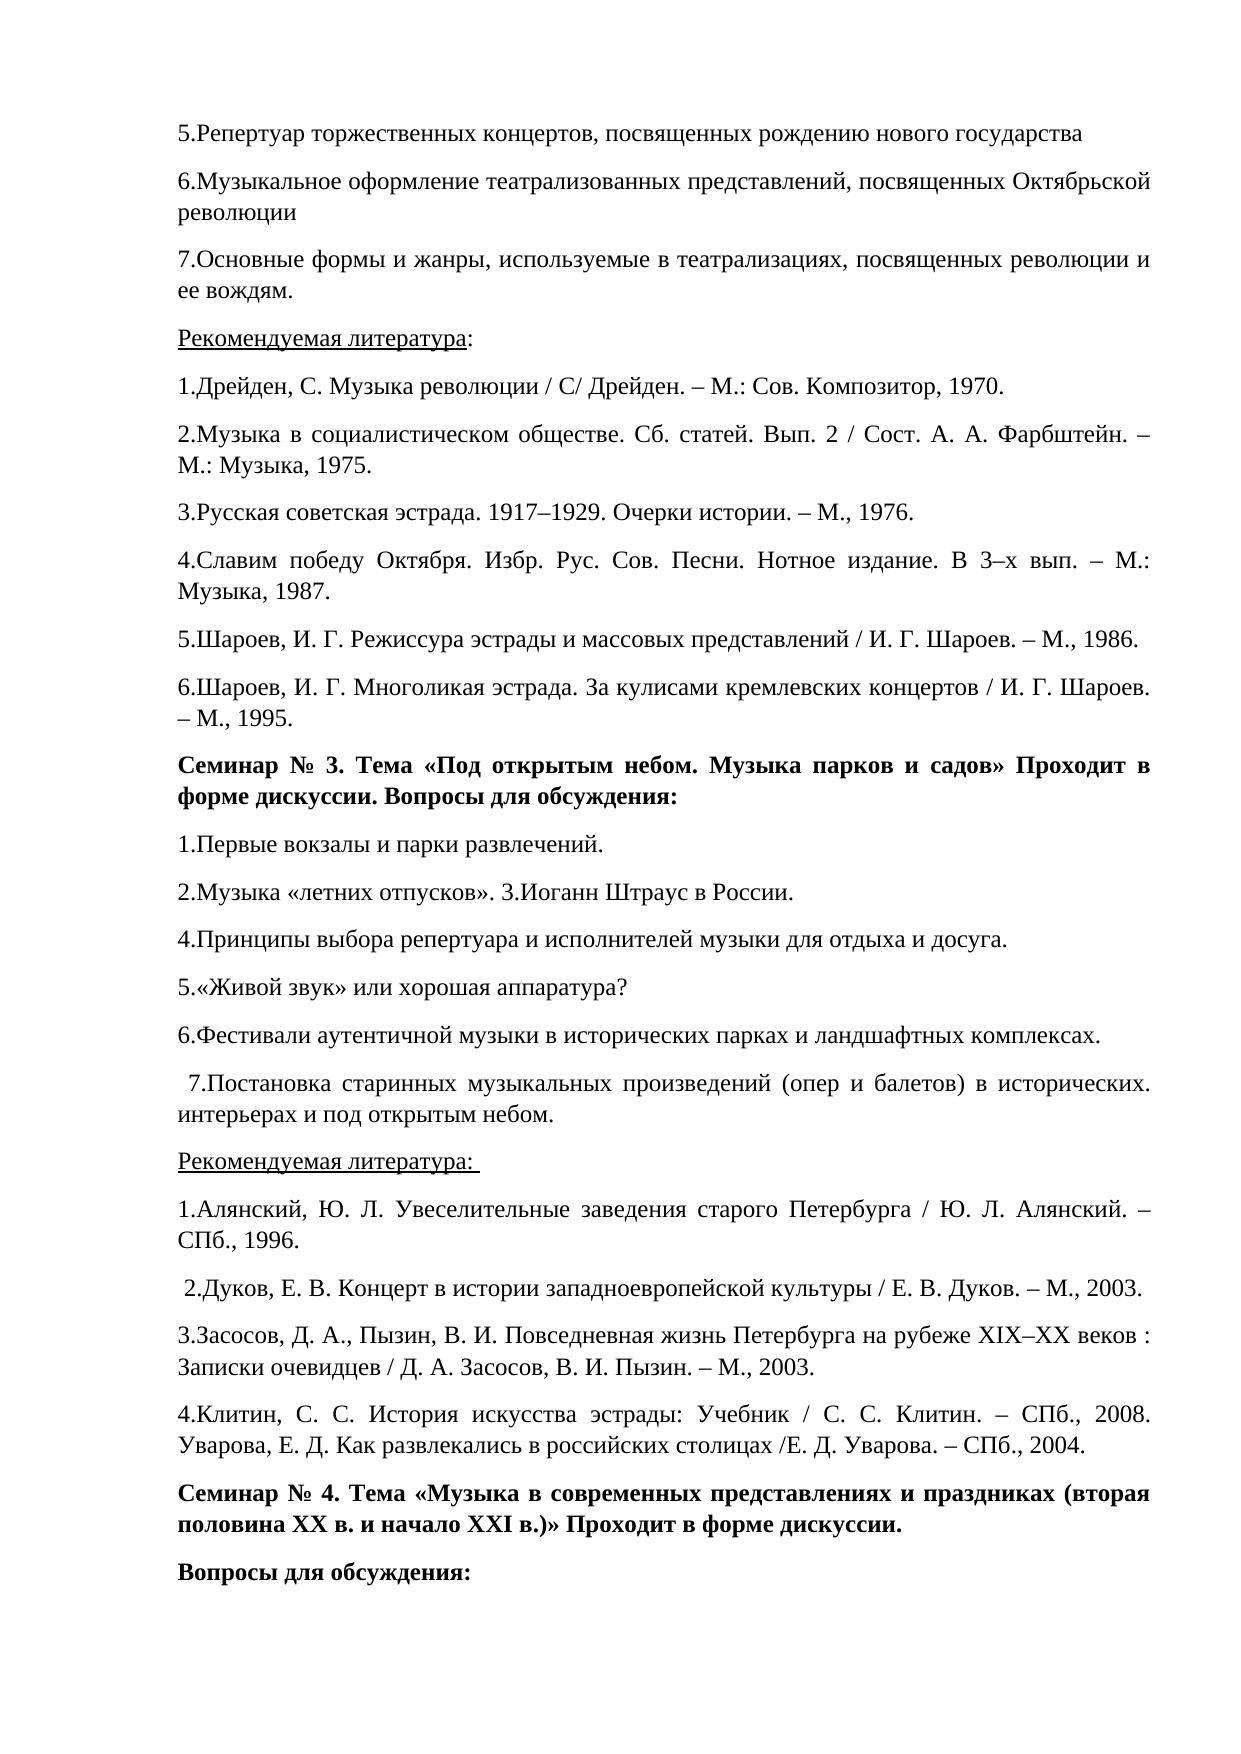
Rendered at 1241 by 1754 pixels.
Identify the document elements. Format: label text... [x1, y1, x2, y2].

text Семинар № 4. Тема «Музыка в современных представлениях и праздниках (вторая половина ХХ в. и начало ХХI в.)» Проходит в форме дискуссии. [177, 1478, 1152, 1538]
text 2.Музыка «летних отпусков». 3.Иоганн Штраус в России. [177, 877, 1152, 906]
text 5.Шароев, И. Г. Режиссура эстрады и массовых представлений / И. Г. Шароев. – М., 1986. [177, 624, 1152, 653]
text 4.Клитин, С. С. История искусства эстрады: Учебник / С. С. Клитин. – СПб., 2008. Уварова, Е. Д. Как развлекались в российских столицах /Е. Д. Уварова. – СПб., 2004. [177, 1399, 1152, 1459]
text 4.Принципы выбора репертуара и исполнителей музыки для отдыха и досуга. [177, 924, 1152, 953]
text 2.Музыка в социалистическом обществе. Сб. статей. Вып. 2 / Сост. А. А. Фарбштейн. – М.: Музыка, 1975. [177, 419, 1152, 478]
text 5.Репертуар торжественных концертов, посвященных рождению нового государства [177, 118, 1152, 147]
text 7.Основные формы и жанры, используемые в театрализациях, посвященных революции и ее вождям. [177, 244, 1152, 304]
text 1.Дрейден, С. Музыка революции / C/ Дрейден. – М.: Сов. Композитор, 1970. [177, 371, 1152, 400]
text 7.Постановка старинных музыкальных произведений (опер и балетов) в исторических. интерьерах и под открытым небом. [177, 1068, 1152, 1127]
text 4.Славим победу Октября. Избр. Рус. Сов. Песни. Нотное издание. В 3–х вып. – М.: Музыка, 1987. [177, 545, 1152, 605]
text Семинар № 3. Тема «Под открытым небом. Музыка парков и садов» Проходит в форме дискуссии. Вопросы для обсуждения: [177, 750, 1152, 810]
text 2.Дуков, Е. В. Концерт в истории западноевропейской культуры / Е. В. Дуков. – М., 2003. [177, 1273, 1152, 1302]
text Вопросы для обсуждения: [177, 1557, 1152, 1586]
text 3.Засосов, Д. А., Пызин, В. И. Повседневная жизнь Петербурга на рубеже XIX–XX веков : Записки очевидцев / Д. А. Засосов, В. И. Пызин. – М., 2003. [177, 1321, 1152, 1380]
text Рекомендуемая литература: [177, 323, 1152, 352]
text Рекомендуемая литература: [177, 1146, 1152, 1175]
text 6.Музыкальное оформление театрализованных представлений, посвященных Октябрьской революции [177, 166, 1152, 226]
text 6.Шароев, И. Г. Многоликая эстрада. За кулисами кремлевских концертов / И. Г. Шароев. – М., 1995. [177, 672, 1152, 731]
text 1.Алянский, Ю. Л. Увеселительные заведения старого Петербурга / Ю. Л. Алянский. – СПб., 1996. [177, 1194, 1152, 1254]
text 5.«Живой звук» или хорошая аппаратура? [177, 972, 1152, 1001]
text 6.Фестивали аутентичной музыки в исторических парках и ландшафтных комплексах. [177, 1020, 1152, 1049]
text 3.Русская советская эстрада. 1917–1929. Очерки истории. – М., 1976. [177, 497, 1152, 526]
text 1.Первые вокзалы и парки развлечений. [177, 829, 1152, 858]
